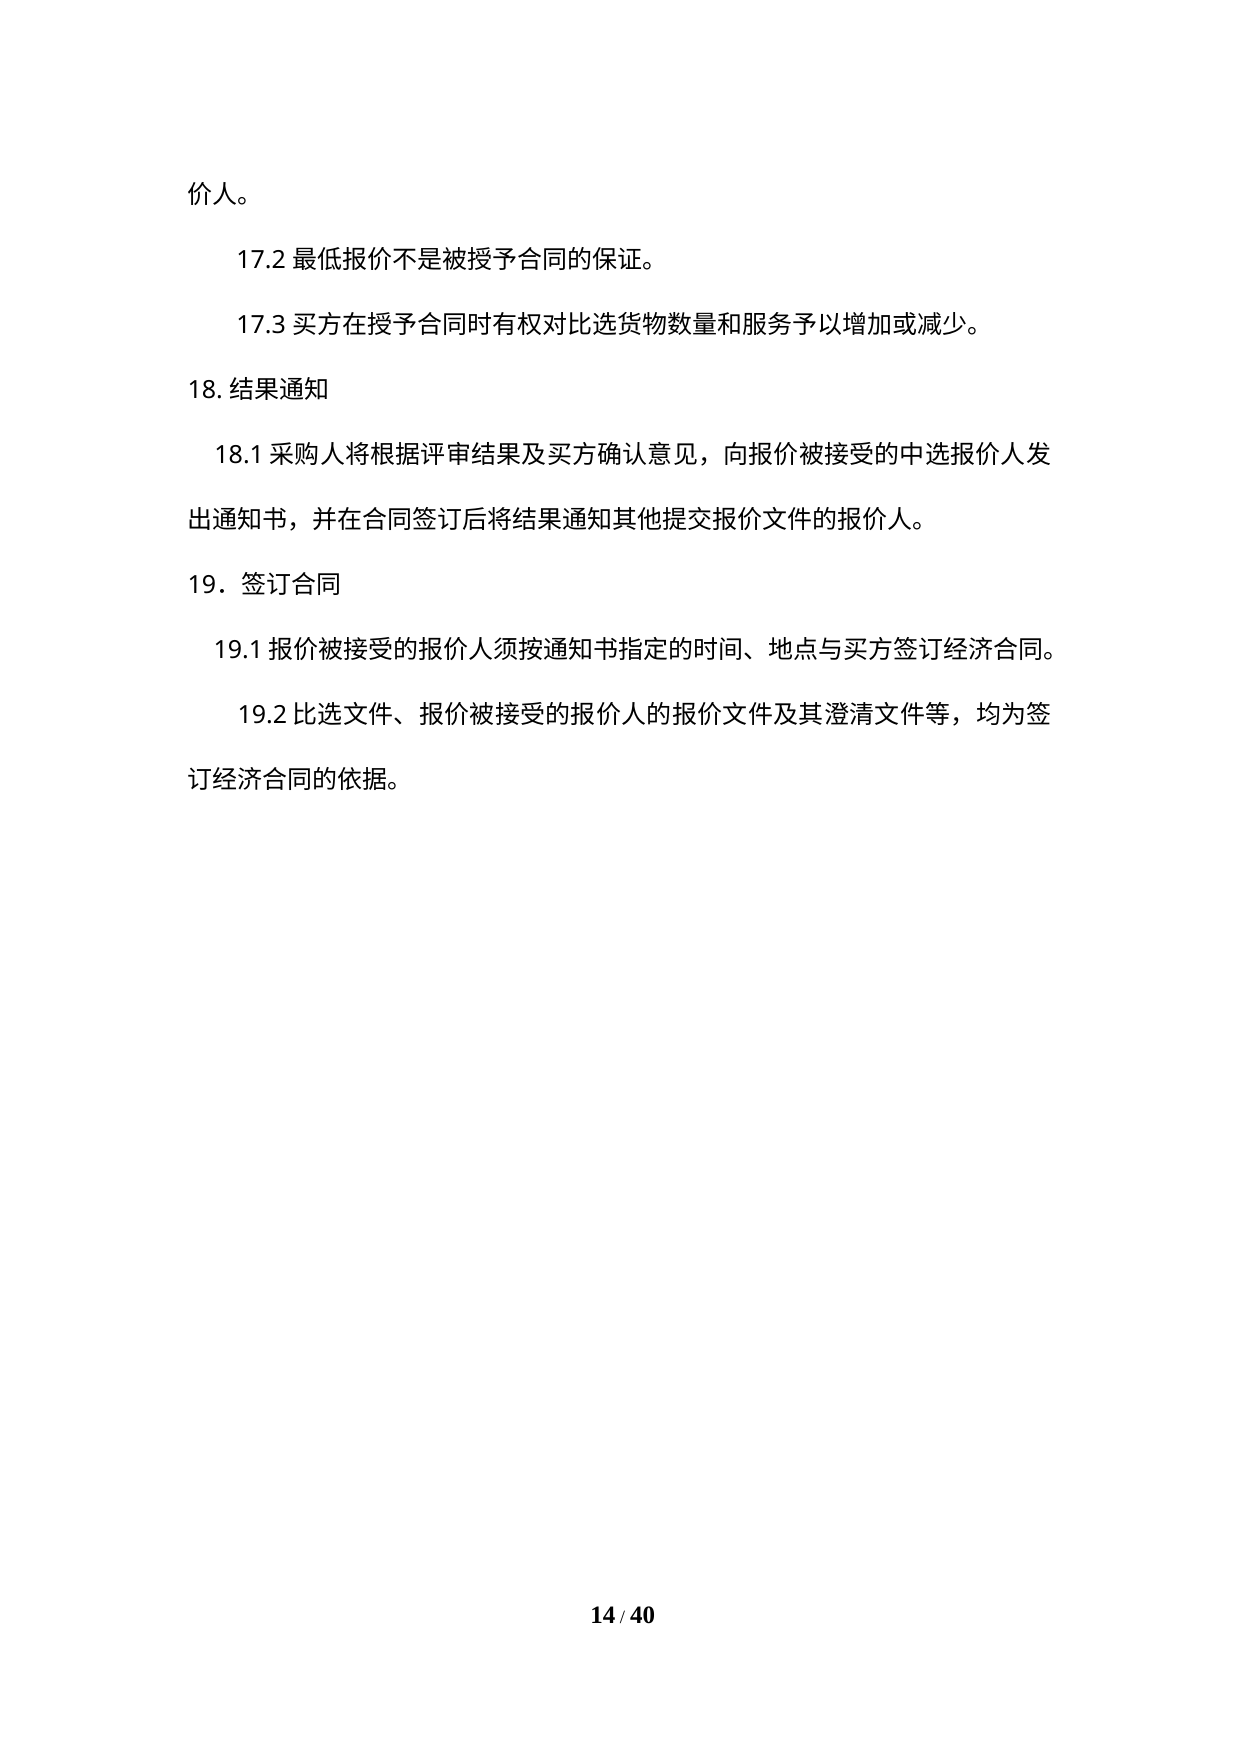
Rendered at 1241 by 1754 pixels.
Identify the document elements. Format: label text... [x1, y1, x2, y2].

text 19．签订合同 [187, 550, 1053, 615]
text 18.1采购人将根据评审结果及买方确认意见，向报价被接受的中选报价人发出通知书，并在合同签订后将结果通知其他提交报价文件的报价人。 [187, 420, 1053, 550]
text 19.2比选文件、报价被接受的报价人的报价文件及其澄清文件等，均为签订经济合同的依据。 [187, 680, 1053, 810]
text 17.3 买方在授予合同时有权对比选货物数量和服务予以增加或减少。 [187, 290, 1053, 355]
text 19.1报价被接受的报价人须按通知书指定的时间、地点与买方签订经济合同。 [187, 615, 1053, 680]
text 18. 结果通知 [187, 355, 1053, 420]
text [187, 160, 1053, 225]
text 17.2 最低报价不是被授予合同的保证。 [187, 225, 1053, 290]
